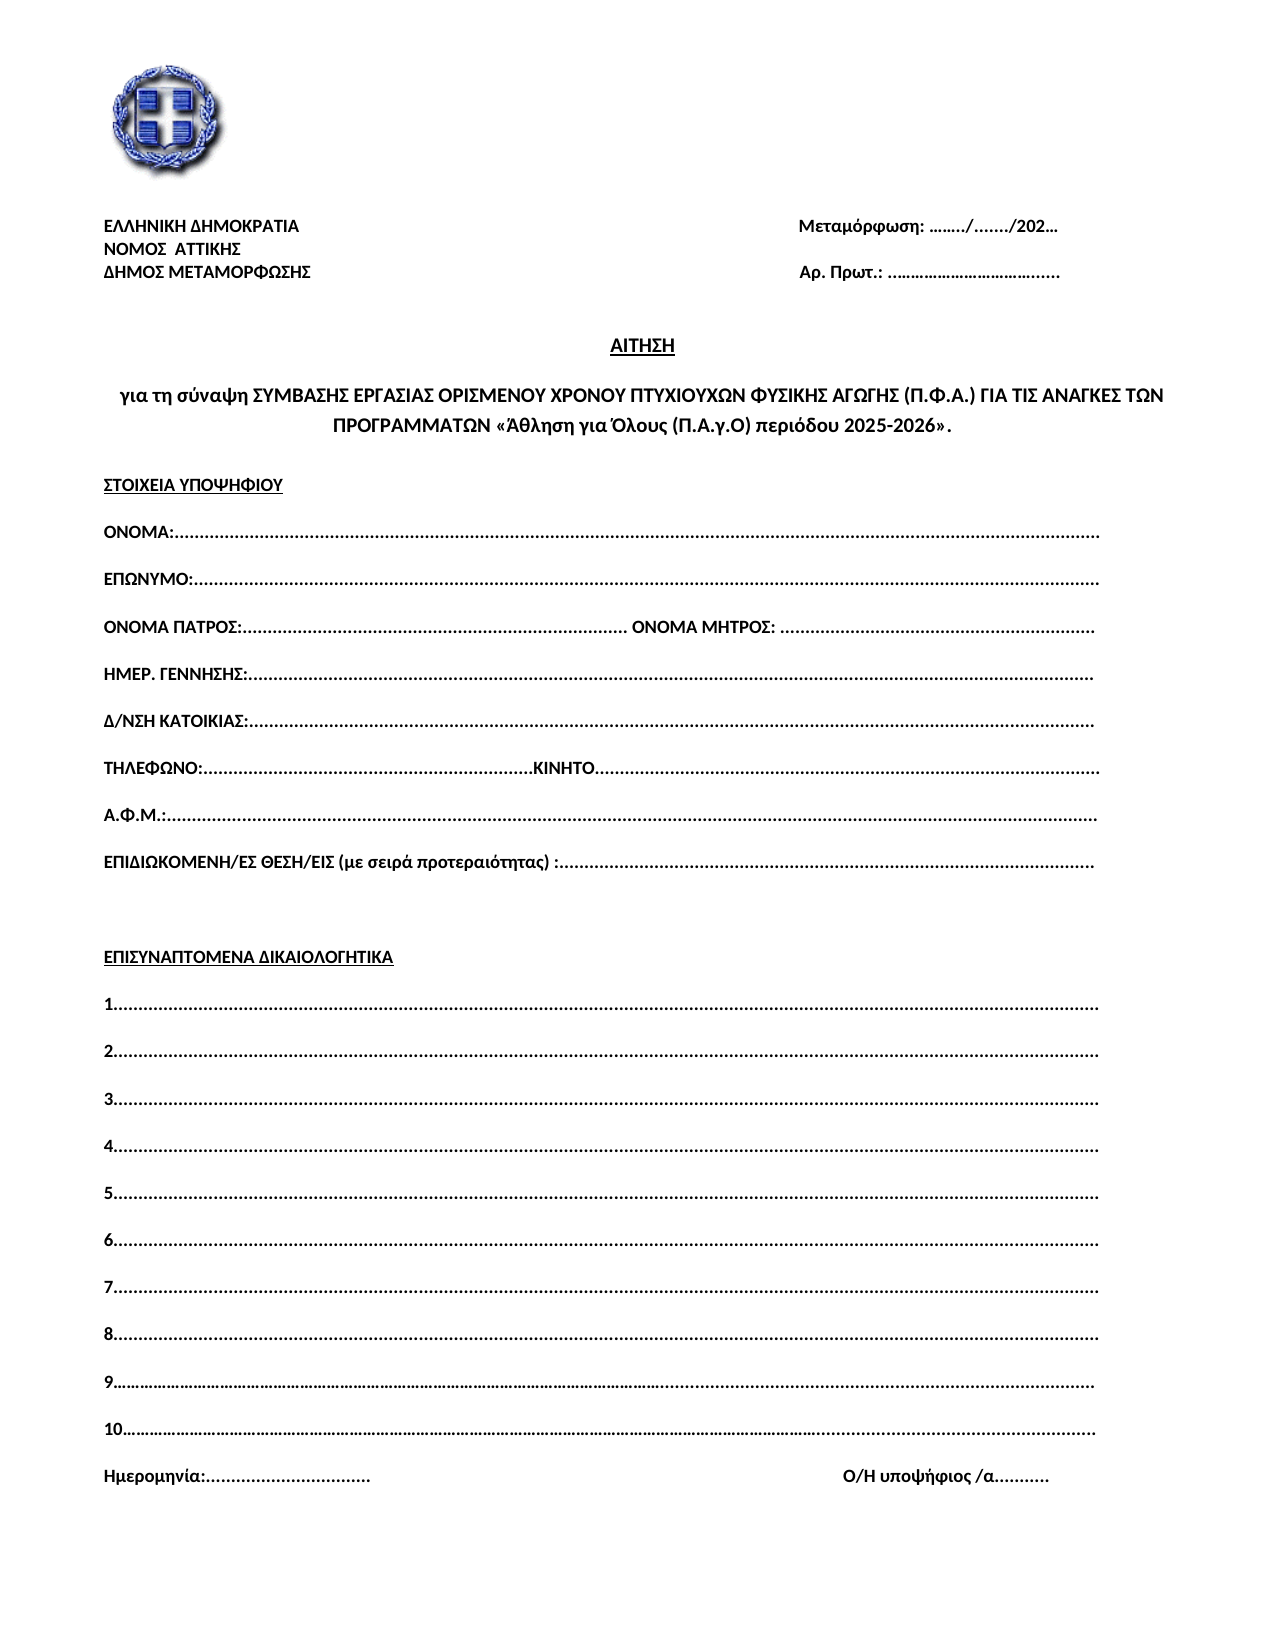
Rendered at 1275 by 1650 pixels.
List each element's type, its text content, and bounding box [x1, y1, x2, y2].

text Ημερομηνία:................................. Ο/Η υποψήφιος /α........... [103, 1464, 1181, 1487]
text Α.Φ.Μ.:.......................................................................................................................................................................................... [103, 803, 1181, 826]
text 5..................................................................................................................................................................................................... [103, 1181, 1181, 1204]
text ΕΠΙΣΥΝΑΠΤΟΜΕΝΑ ΔΙΚΑΙΟΛΟΓΗΤΙΚΑ [103, 945, 1181, 968]
text 4..................................................................................................................................................................................................... [103, 1134, 1181, 1157]
text ΔΗΜΟΣ ΜΕΤΑΜΟΡΦΩΣΗΣ Αρ. Πρωτ.: ..…………………………...... [103, 260, 1181, 283]
text 3..................................................................................................................................................................................................... [103, 1087, 1181, 1109]
text 1..................................................................................................................................................................................................... [103, 992, 1181, 1015]
text ΕΠΙΔΙΩΚΟΜΕΝΗ/ΕΣ ΘΕΣΗ/ΕΙΣ (με σειρά προτεραιότητας) :........................................................................................................... [103, 851, 1181, 874]
text EΠΩΝΥΜΟ:..................................................................................................................................................................................... [103, 568, 1181, 591]
text για τη σύναψη ΣΥΜΒΑΣΗΣ ΕΡΓΑΣΙΑΣ ΟΡΙΣΜΕΝΟΥ ΧΡΟΝΟΥ ΠΤΥΧΙΟΥΧΩΝ ΦΥΣΙΚΗΣ ΑΓΩΓΗΣ (Π.Φ.Α.) ΓΙΑ ΤΙΣ ΑΝΑΓΚΕΣ ΤΩΝ ΠΡΟΓΡΑΜΜΑΤΩΝ «Άθληση για Όλους (Π.Α.γ.Ο) περιόδου 2025-2026». [103, 383, 1181, 437]
text 10…………………………………………………………………………………………………………………………………………........................................................ [103, 1417, 1181, 1440]
text 7..................................................................................................................................................................................................... [103, 1275, 1181, 1298]
text 9……………………………………………………………………………………………………………....................................................................................... [103, 1370, 1181, 1393]
text ΟΝΟΜΑ ΠΑΤΡΟΣ:............................................................................. ΟΝΟΜΑ ΜΗΤΡΟΣ: ............................................................... [103, 615, 1181, 638]
picture [103, 57, 234, 186]
text 8..................................................................................................................................................................................................... [103, 1323, 1181, 1346]
text Δ/ΝΣΗ ΚΑΤΟΙΚΙΑΣ:......................................................................................................................................................................... [103, 709, 1181, 732]
text 6..................................................................................................................................................................................................... [103, 1228, 1181, 1251]
text ΗΜΕΡ. ΓΕΝΝΗΣΗΣ:......................................................................................................................................................................... [103, 662, 1181, 685]
text ΑΙΤΗΣΗ [103, 333, 1181, 358]
text 2..................................................................................................................................................................................................... [103, 1039, 1181, 1062]
text ΝΟΜΟΣ ΑΤΤΙΚΗΣ [103, 237, 1181, 260]
text ΟΝΟΜΑ:......................................................................................................................................................................................... [103, 520, 1181, 543]
text ΣΤΟΙΧΕΙΑ ΥΠΟΨΗΦΙΟΥ [103, 473, 1181, 496]
text ΤΗΛΕΦΩΝΟ:..................................................................ΚΙΝΗΤΟ..................................................................................................... [103, 756, 1181, 779]
text ΕΛΛΗΝΙΚΗ ΔΗΜΟΚΡΑΤΙΑ Μεταμόρφωση: ……../......./202… [103, 214, 1181, 237]
